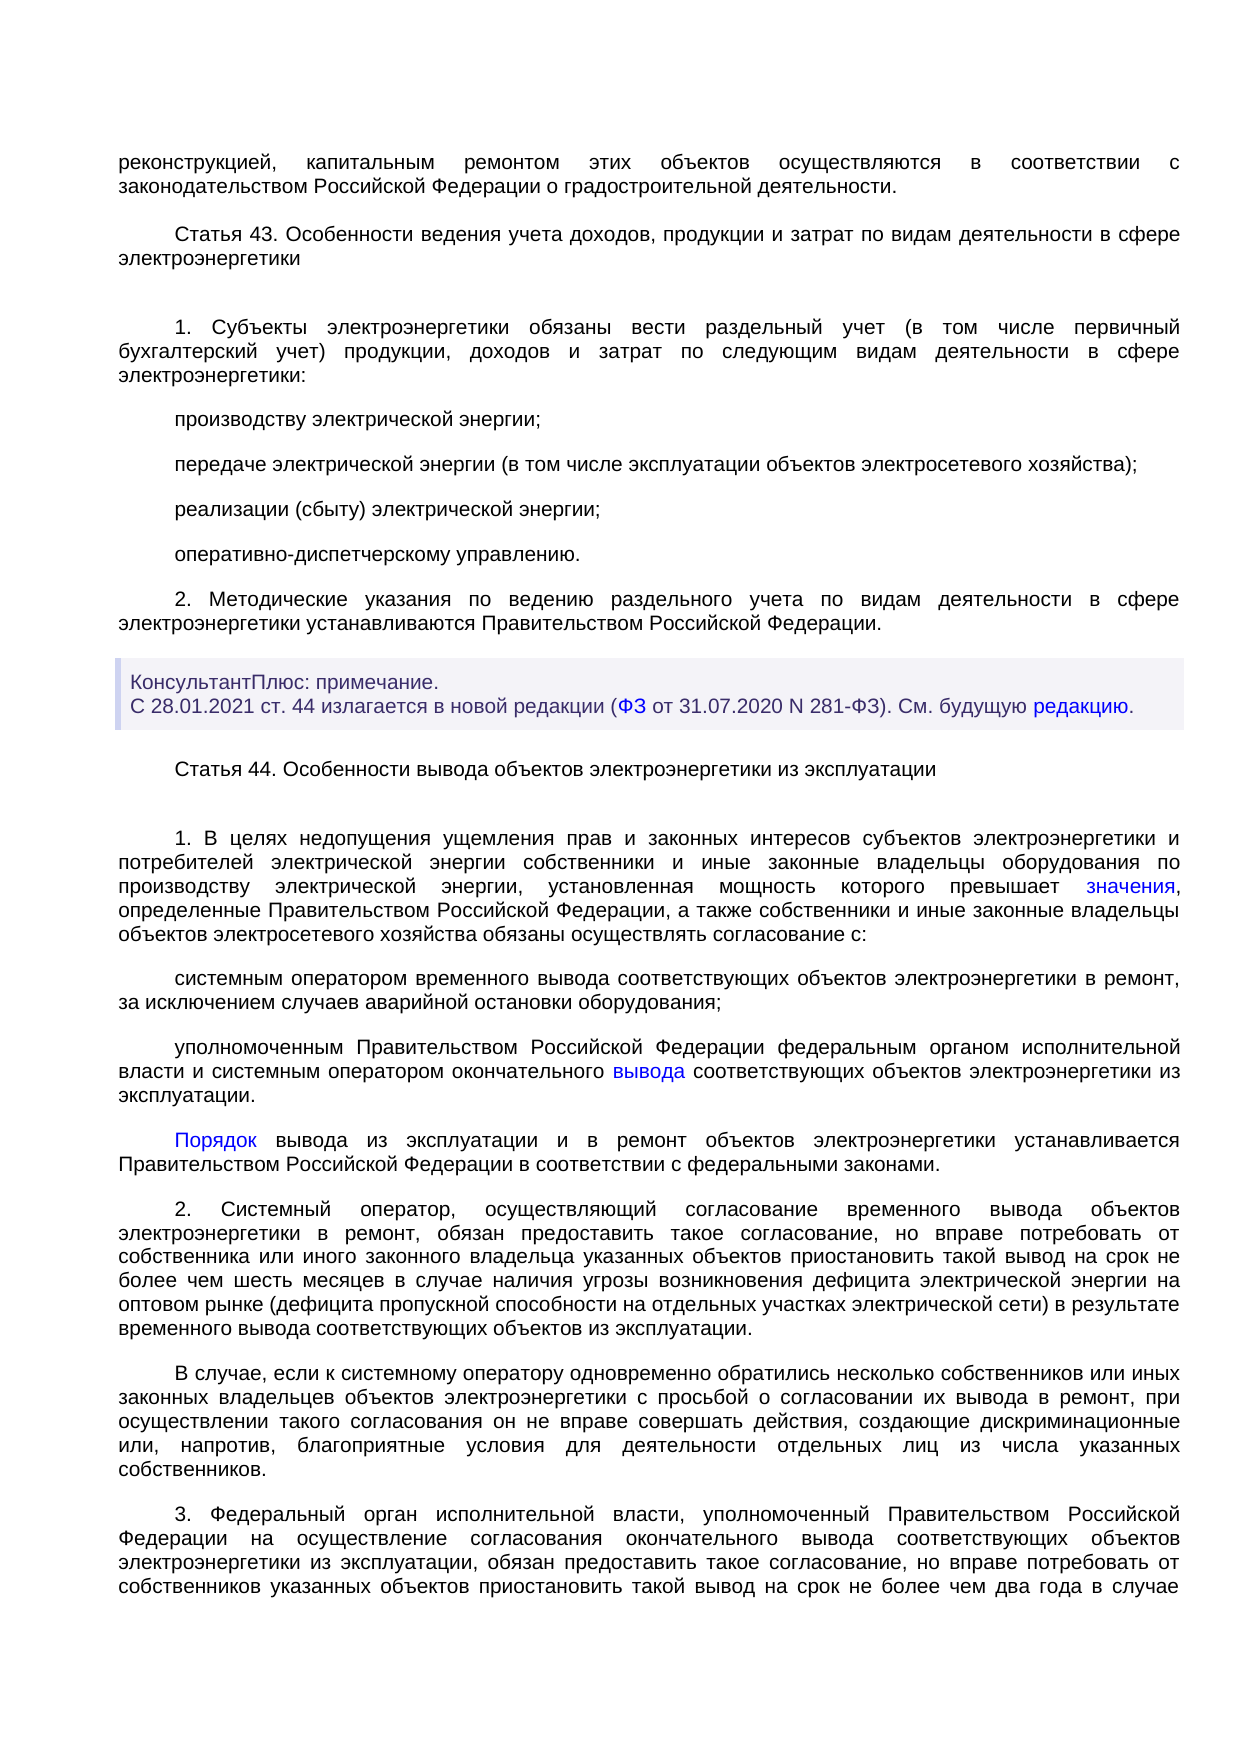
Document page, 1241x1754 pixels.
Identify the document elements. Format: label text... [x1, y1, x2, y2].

text Статья 43. Особенности ведения учета доходов, продукции и затрат по видам деятельности в сфере электроэнергетики [118, 222, 1181, 270]
text В случае, если к системному оператору одновременно обратились несколько собственников или иных законных владельцев объектов электроэнергетики с просьбой о согласовании их вывода в ремонт, при осуществлении такого согласования он не вправе совершать действия, создающие дискриминационные или, напротив, благоприятные условия для деятельности отдельных лиц из числа указанных собственников. [118, 1361, 1181, 1481]
text уполномоченным Правительством Российской Федерации федеральным органом исполнительной власти и системным оператором окончательного вывода соответствующих объектов электроэнергетики из эксплуатации. [118, 1035, 1181, 1107]
text 2. Методические указания по ведению раздельного учета по видам деятельности в сфере электроэнергетики устанавливаются Правительством Российской Федерации. [118, 586, 1181, 634]
text Статья 44. Особенности вывода объектов электроэнергетики из эксплуатации [118, 757, 1181, 781]
text передаче электрической энергии (в том числе эксплуатации объектов электросетевого хозяйства); [118, 452, 1181, 476]
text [118, 150, 1181, 198]
text 1. Субъекты электроэнергетики обязаны вести раздельный учет (в том числе первичный бухгалтерский учет) продукции, доходов и затрат по следующим видам деятельности в сфере электроэнергетики: [118, 314, 1181, 386]
table_header КонсультантПлюс: примечание. С 28.01.2021 ст. 44 излагается в новой редакции (ФЗ от 31.07.2020 N 281-ФЗ). См. будущую редакцию. [121, 658, 1178, 730]
text 1. В целях недопущения ущемления прав и законных интересов субъектов электроэнергетики и потребителей электрической энергии собственники и иные законные владельцы оборудования по производству электрической энергии, установленная мощность которого превышает значения, определенные Правительством Российской Федерации, а также собственники и иные законные владельцы объектов электросетевого хозяйства обязаны осуществлять согласование с: [118, 826, 1181, 945]
text оперативно-диспетчерскому управлению. [118, 542, 1181, 566]
text производству электрической энергии; [118, 407, 1181, 431]
text системным оператором временного вывода соответствующих объектов электроэнергетики в ремонт, за исключением случаев аварийной остановки оборудования; [118, 966, 1181, 1014]
text Порядок вывода из эксплуатации и в ремонт объектов электроэнергетики устанавливается Правительством Российской Федерации в соответствии с федеральными законами. [118, 1128, 1181, 1176]
text 2. Системный оператор, осуществляющий согласование временного вывода объектов электроэнергетики в ремонт, обязан предоставить такое согласование, но вправе потребовать от собственника или иного законного владельца указанных объектов приостановить такой вывод на срок не более чем шесть месяцев в случае наличия угрозы возникновения дефицита электрической энергии на оптовом рынке (дефицита пропускной способности на отдельных участках электрической сети) в результате временного вывода соответствующих объектов из эксплуатации. [118, 1196, 1181, 1340]
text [118, 1502, 1181, 1597]
text реализации (сбыту) электрической энергии; [118, 497, 1181, 521]
